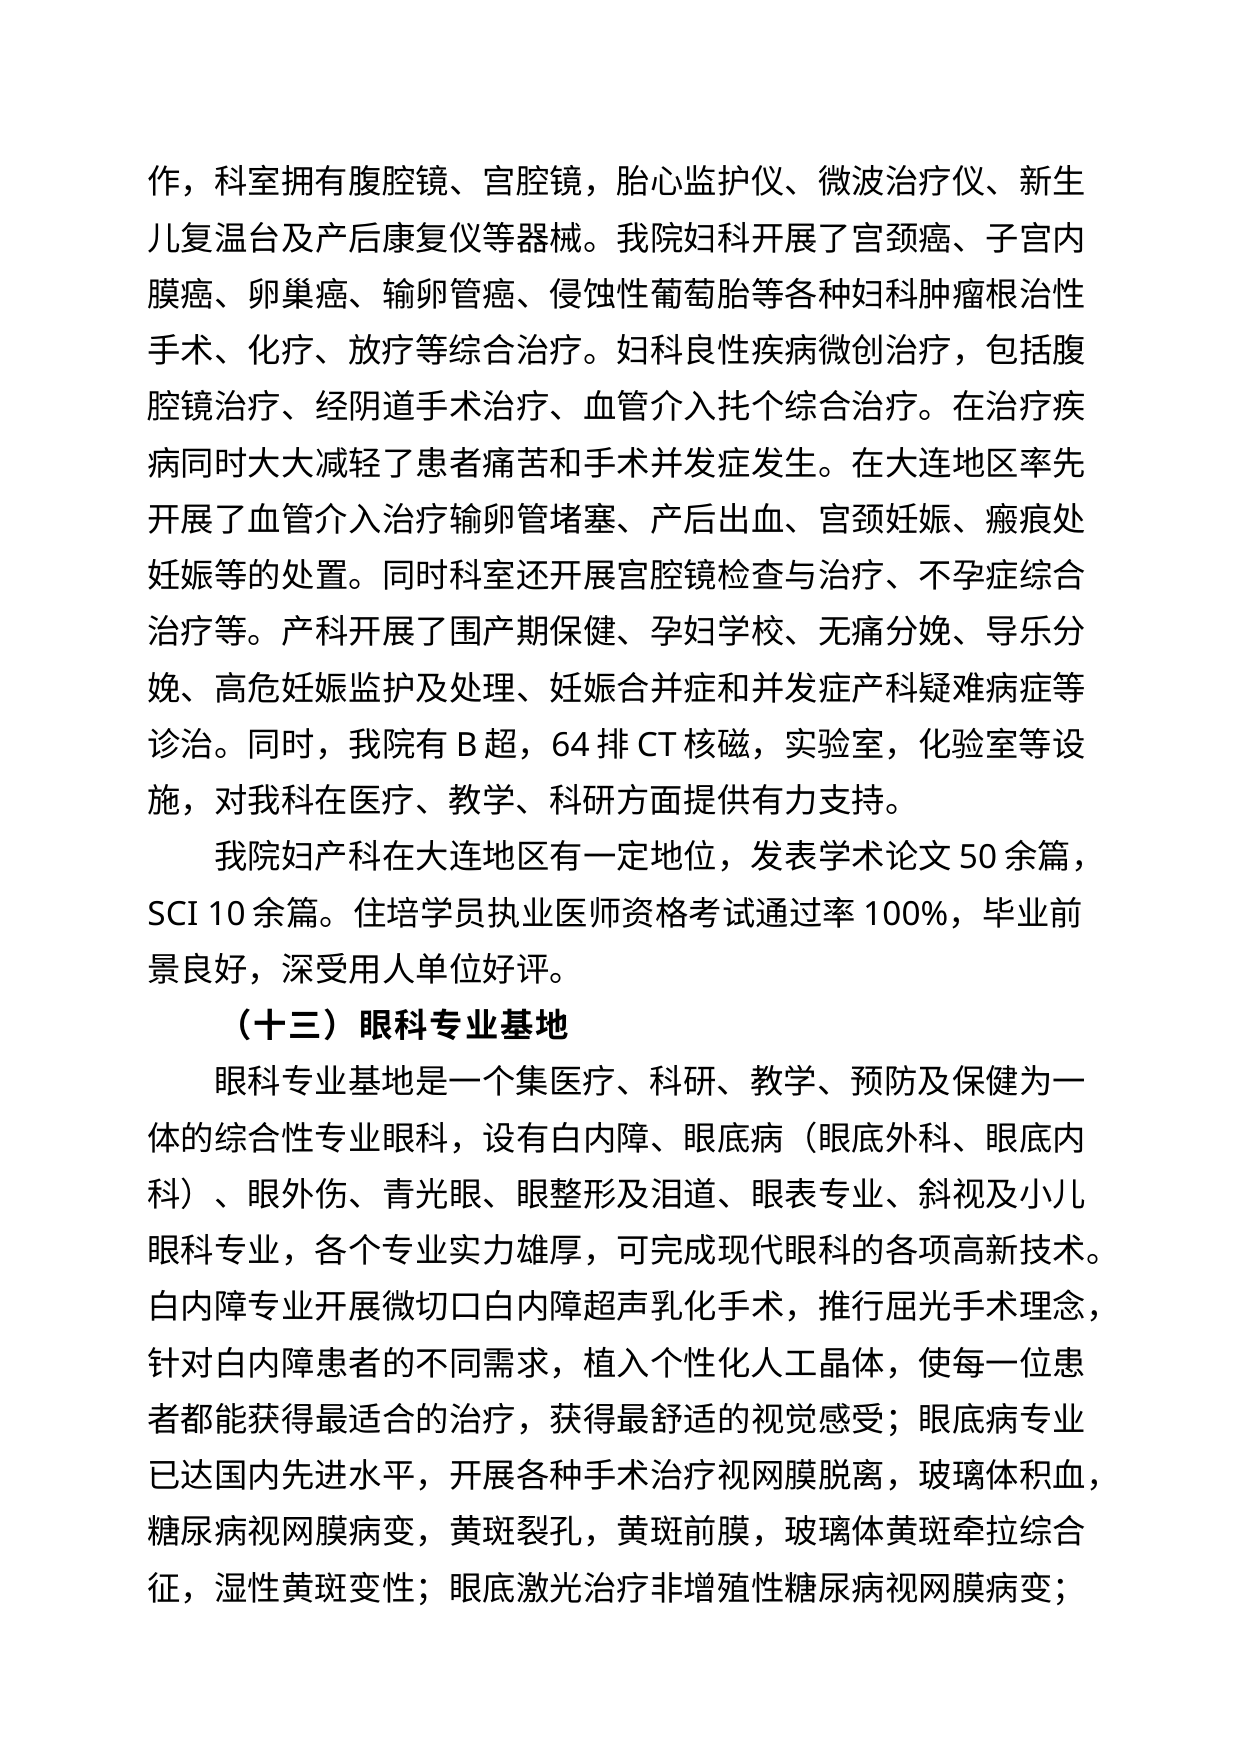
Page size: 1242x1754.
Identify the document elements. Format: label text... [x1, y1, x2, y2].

text 我院妇产科在大连地区有一定地位，发表学术论文50余篇，SCI 10余篇。住培学员执业医师资格考试通过率100%，毕业前景良好，深受用人单位好评。 [147, 824, 1099, 993]
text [147, 1049, 1099, 1611]
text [147, 149, 1099, 824]
list 眼科专业基地 [147, 993, 1099, 1049]
